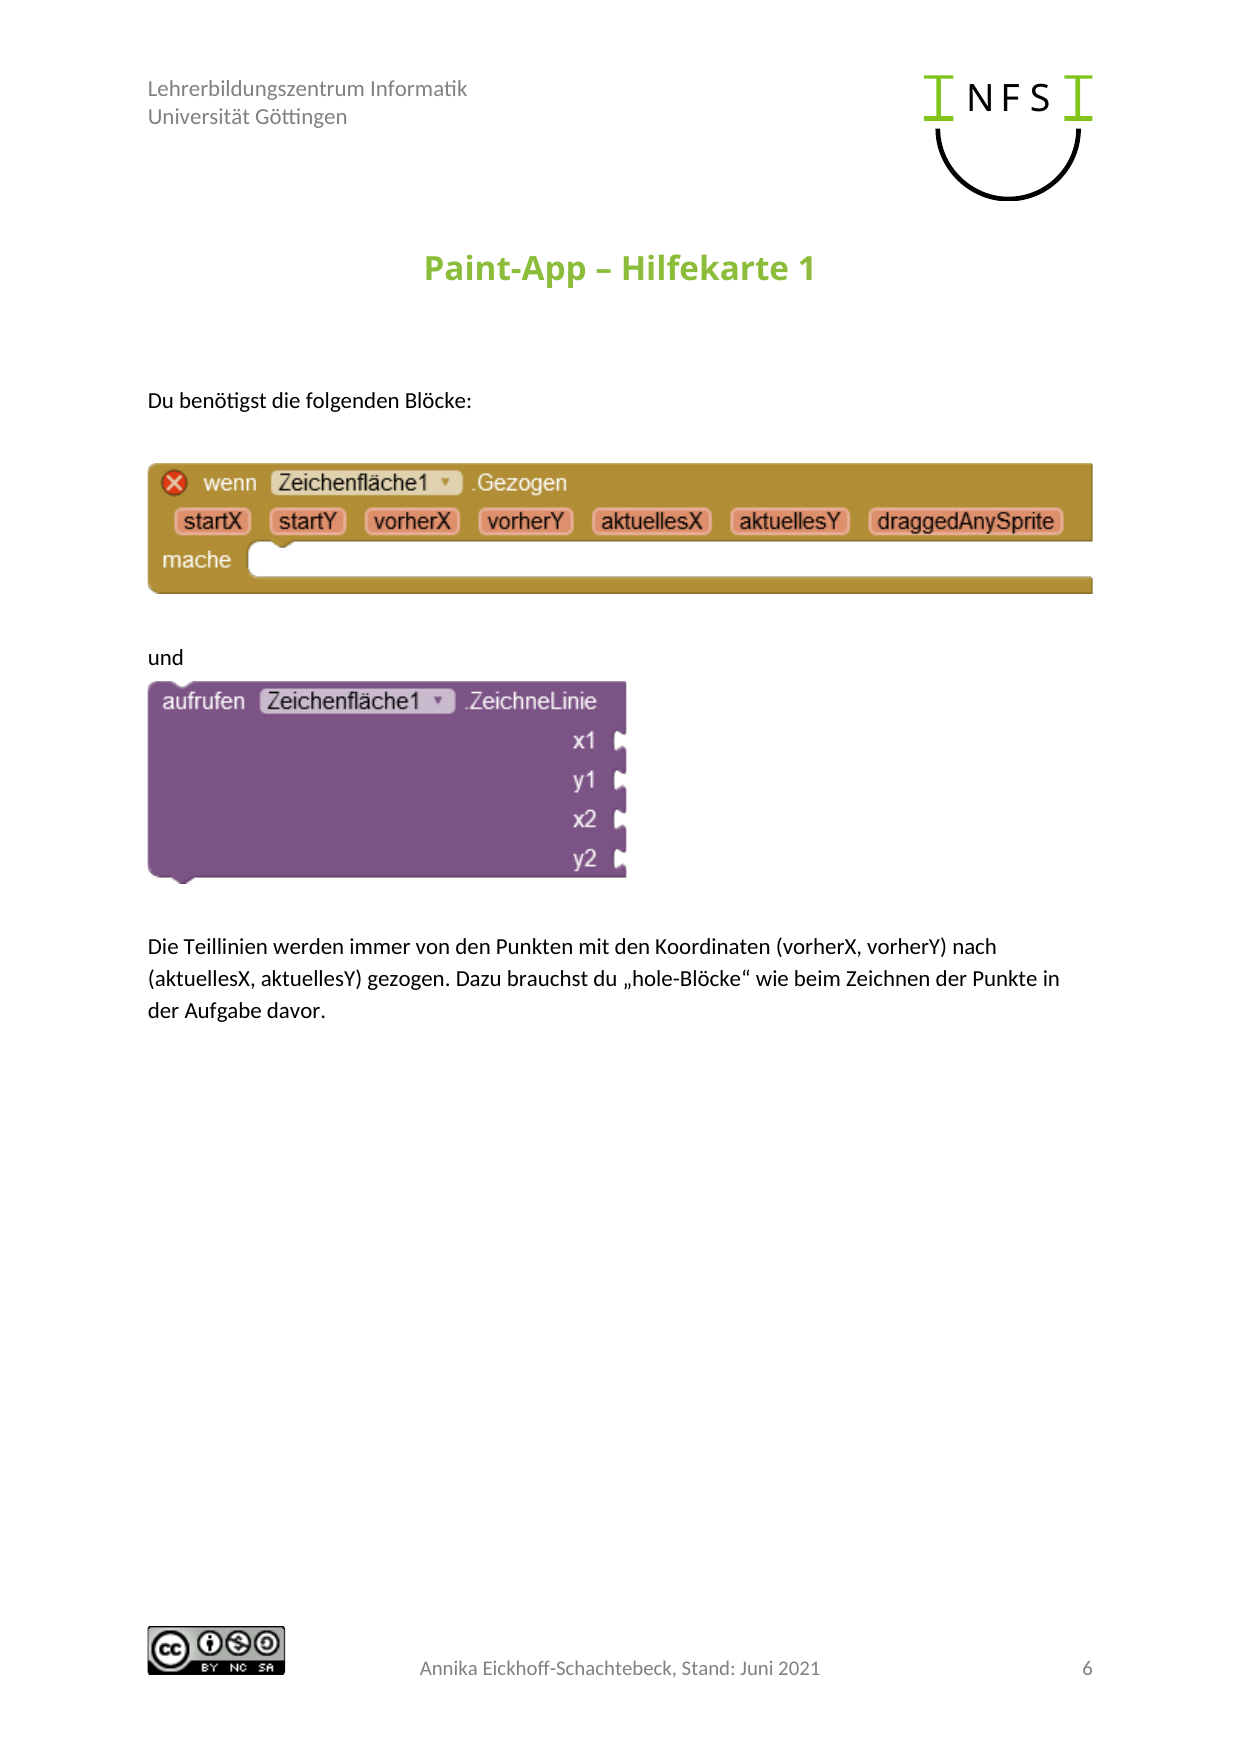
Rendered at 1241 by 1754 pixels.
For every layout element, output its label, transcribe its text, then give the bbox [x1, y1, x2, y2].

picture [147, 681, 627, 884]
text Die Teillinien werden immer von den Punkten mit den Koordinaten (vorherX, vorherY) nach (aktuellesX, aktuellesY) gezogen. Dazu brauchst du „hole-Blöcke“ wie beim Zeichnen der Punkte in der Aufgabe davor. [148, 932, 1093, 1025]
picture [147, 463, 1093, 594]
text und [148, 643, 1093, 671]
picture [147, 1626, 286, 1675]
subtitle Paint-App – Hilfekarte 1 [148, 245, 1093, 290]
text Du benötigst die folgenden Blöcke: [148, 386, 1093, 414]
